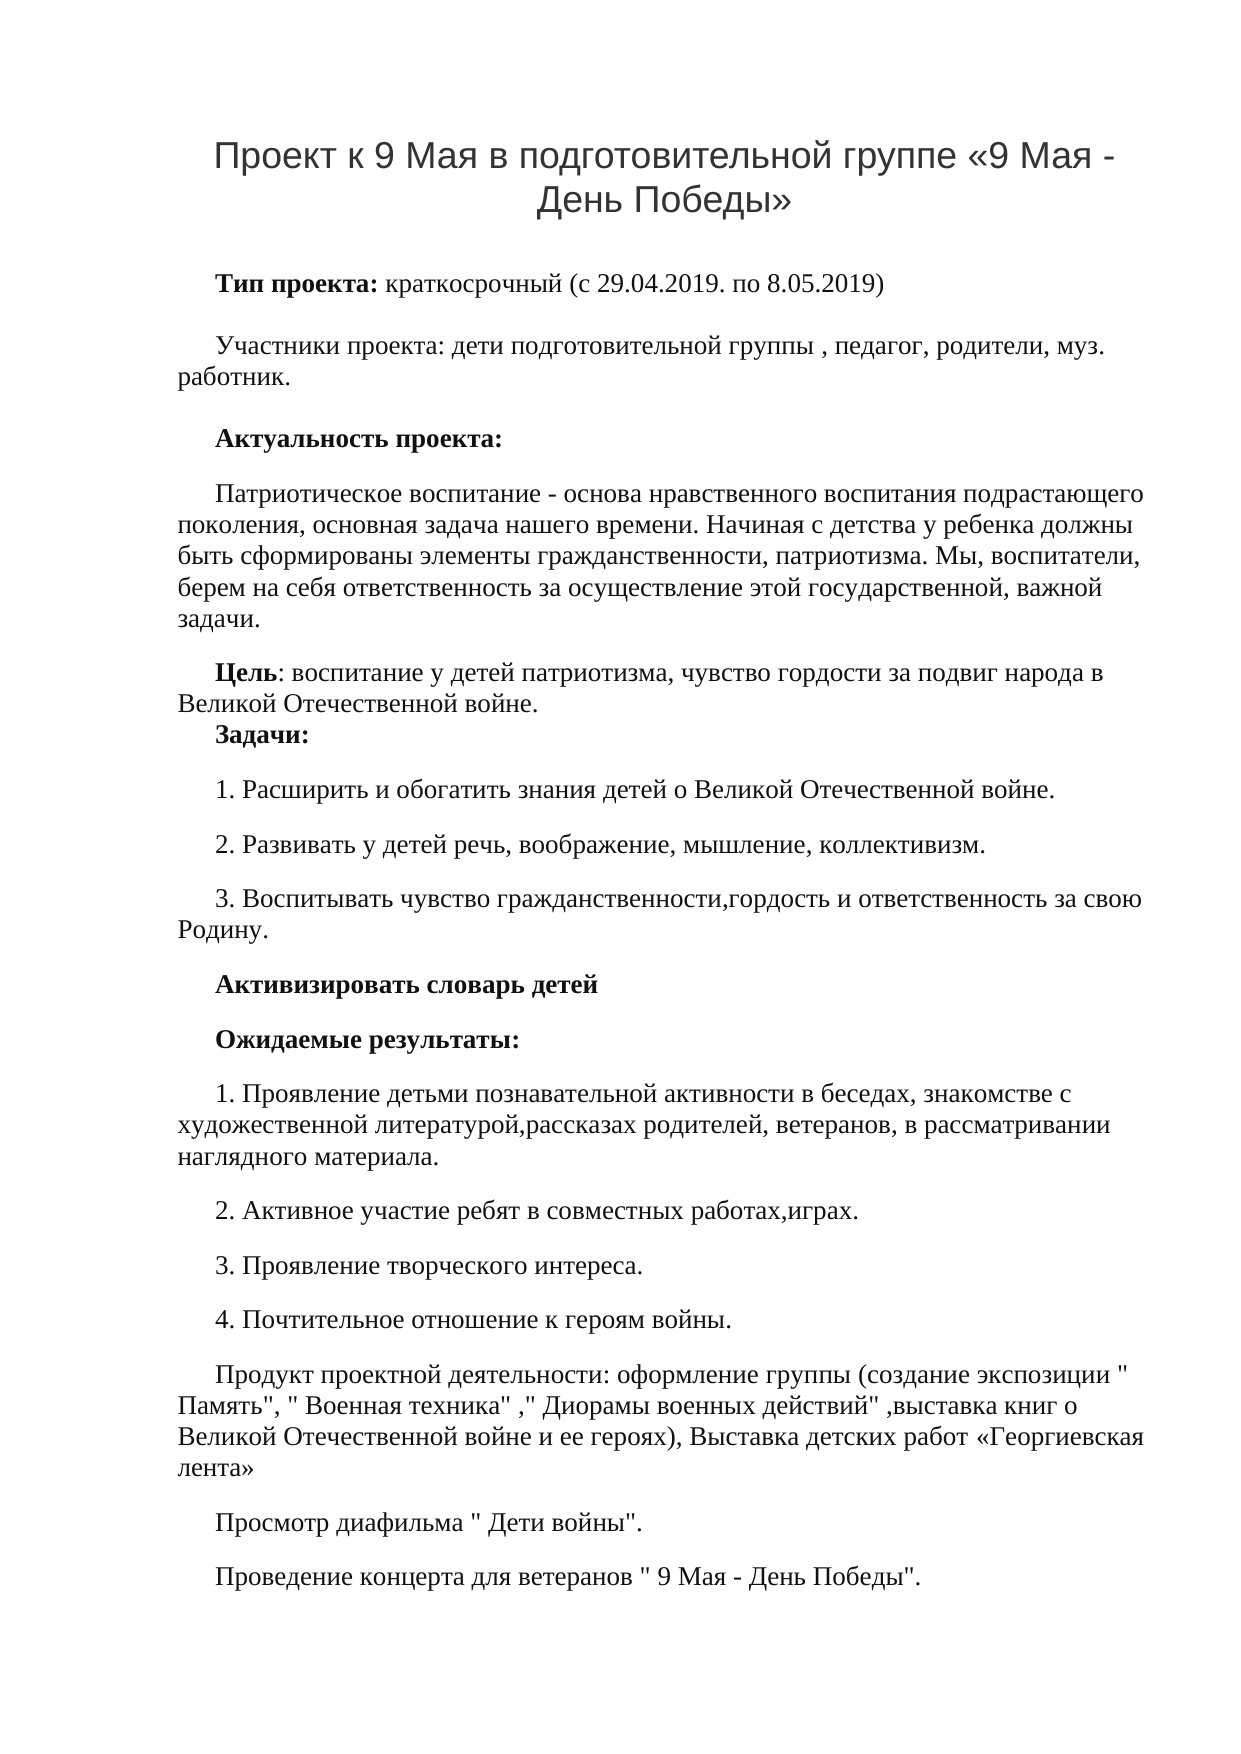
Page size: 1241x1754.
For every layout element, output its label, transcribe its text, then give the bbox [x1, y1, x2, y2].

text 3. Проявление творческого интереса. [177, 1249, 1152, 1280]
text Просмотр диафильма " Дети войны". [177, 1506, 1152, 1537]
text Цель: воспитание у детей патриотизма, чувство гордости за подвиг народа в Великой Отечественной войне. [177, 656, 1152, 719]
text Активизировать словарь детей [177, 968, 1152, 999]
text 1. Проявление детьми познавательной активности в беседах, знакомстве с художественной литературой,рассказах родителей, ветеранов, в рассматривании наглядного материала. [177, 1077, 1152, 1171]
text Проведение концерта для ветеранов " 9 Мая - День Победы". [177, 1561, 1152, 1592]
text 2. Активное участие ребят в совместных работах,играх. [177, 1194, 1152, 1225]
text 4. Почтительное отношение к героям войны. [177, 1303, 1152, 1334]
text Тип проекта: краткосрочный (с 29.04.2019. по 8.05.2019) [177, 267, 1152, 298]
text Продукт проектной деятельности: оформление группы (создание экспозиции " Память", " Военная техника" ," Диорамы военных действий" ,выставка книг о Великой Отечественной войне и ее героях), Выставка детских работ «Георгиевская лента» [177, 1358, 1152, 1482]
text 3. Воспитывать чувство гражданственности,гордость и ответственность за свою Родину. [177, 882, 1152, 945]
text Участники проекта: дети подготовительной группы , педагог, родители, муз. работник. [177, 329, 1152, 391]
text Актуальность проекта: [177, 423, 1152, 454]
text 1. Расширить и обогатить знания детей о Великой Отечественной войне. [177, 773, 1152, 804]
text Патриотическое воспитание - основа нравственного воспитания подрастающего поколения, основная задача нашего времени. Начиная с детства у ребенка должны быть сформированы элементы гражданственности, патриотизма. Мы, воспитатели, берем на себя ответственность за осуществление этой государственной, важной задачи. [177, 477, 1152, 633]
text 2. Развивать у детей речь, воображение, мышление, коллективизм. [177, 828, 1152, 859]
text Задачи: [177, 719, 1152, 750]
text Ожидаемые результаты: [177, 1023, 1152, 1054]
text Проект к 9 Мая в подготовительной группе «9 Мая - День Победы» [177, 134, 1152, 220]
